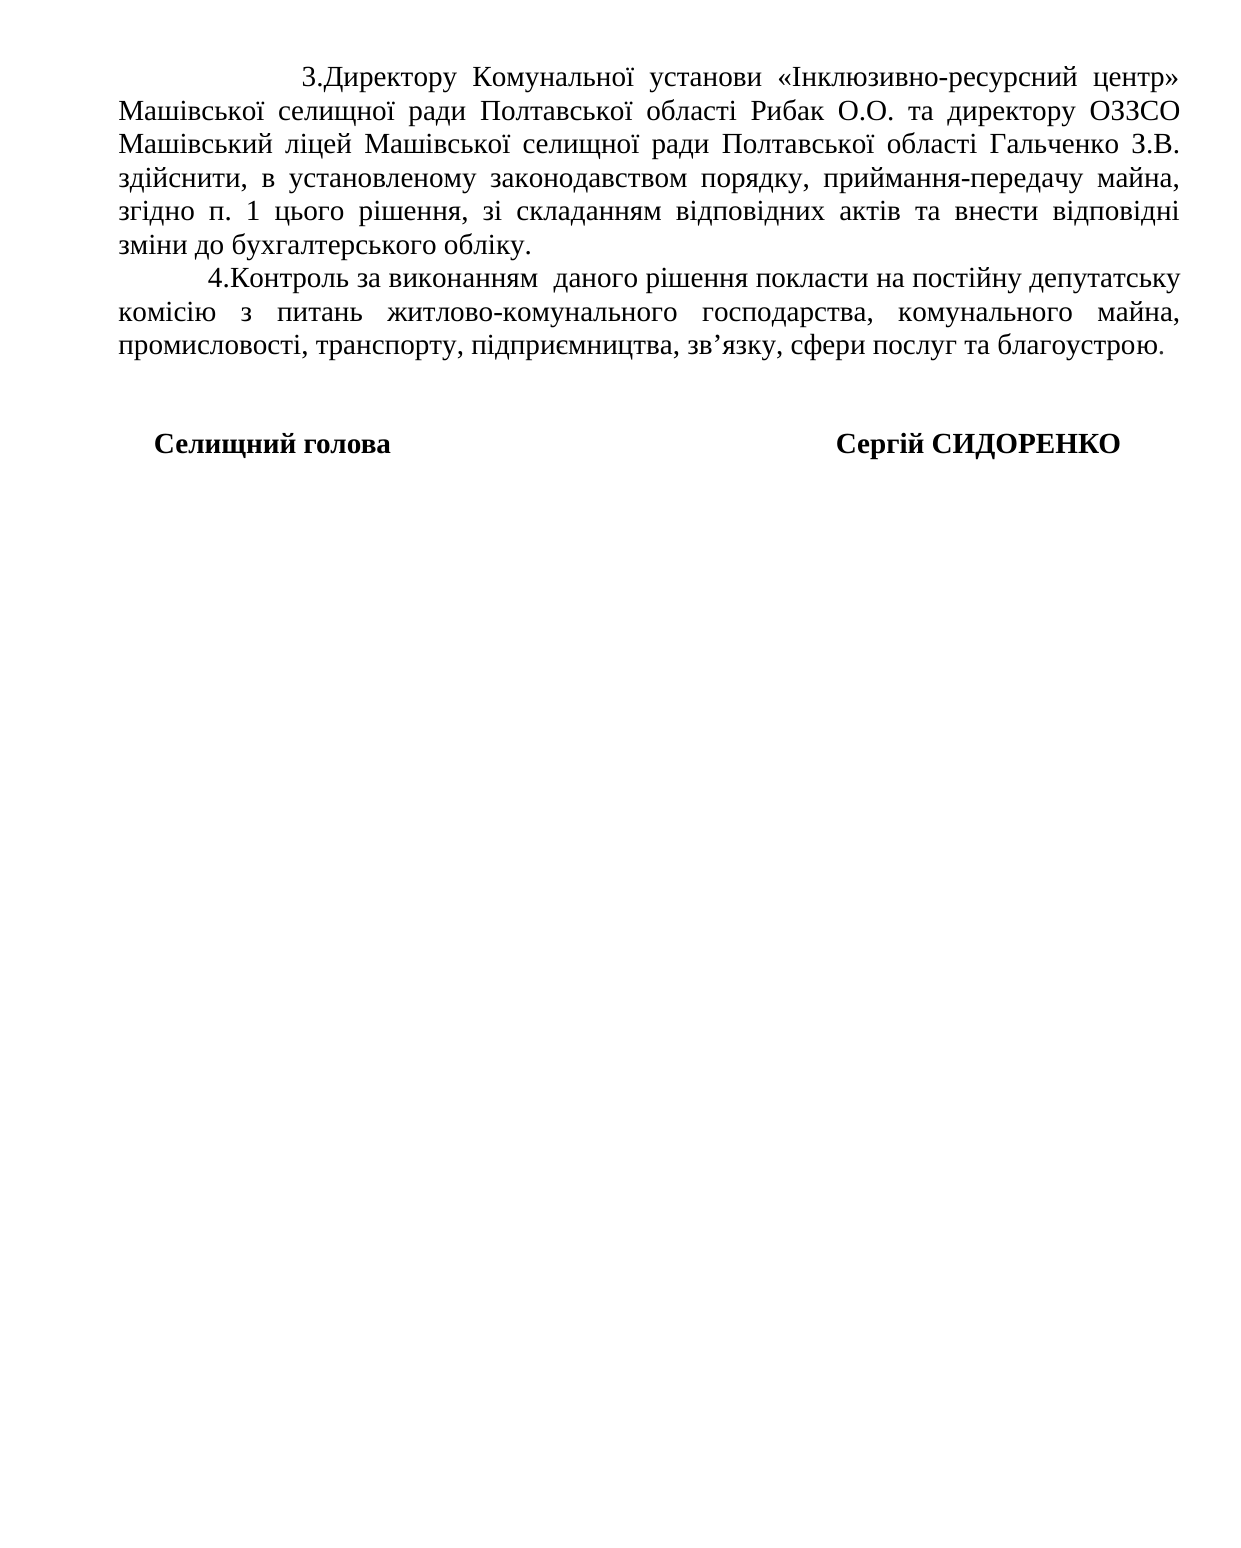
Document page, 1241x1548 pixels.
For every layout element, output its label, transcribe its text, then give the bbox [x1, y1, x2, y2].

text Селищний голова Сергій СИДОРЕНКО [154, 426, 1181, 460]
text 3.Директору Комунальної установи «Інклюзивно-ресурсний центр» Машівської селищної ради Полтавської області Рибак О.О. та директору ОЗЗСО Машівський ліцей Машівської селищної ради Полтавської області Гальченко З.В. здійснити, в установленому законодавством порядку, приймання-передачу майна, згідно п. 1 цього рішення, зі складанням відповідних актів та внести відповідні зміни до бухгалтерського обліку. [118, 59, 1181, 260]
text 4.Контроль за виконанням даного рішення покласти на постійну депутатську комісію з питань житлово-комунального господарства, комунального майна, промисловості, транспорту, підприємництва, зв’язку, сфери послуг та благоустрою. [118, 260, 1181, 361]
